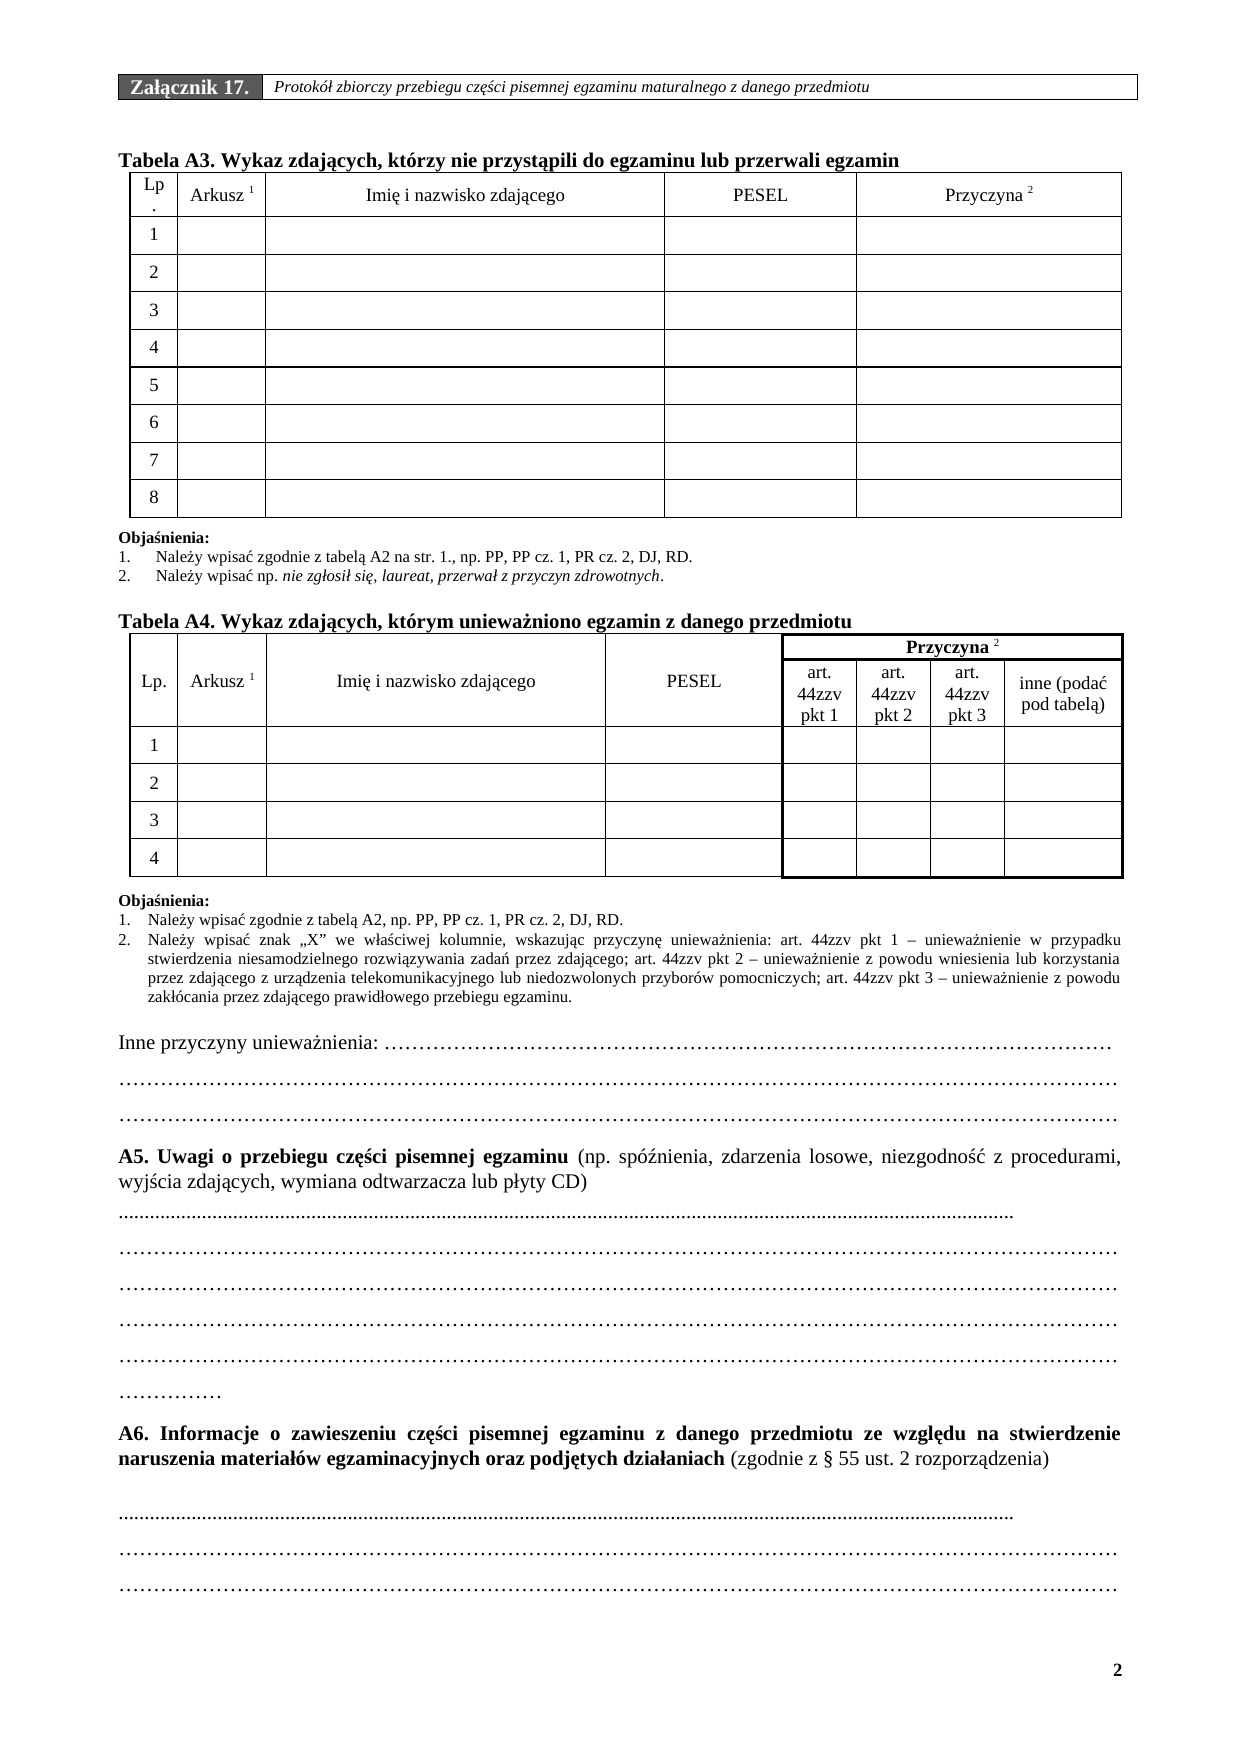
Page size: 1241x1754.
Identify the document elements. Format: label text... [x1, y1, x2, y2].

text Objaśnienia: [118, 891, 1122, 910]
table_cell [857, 292, 1121, 329]
list Należy wpisać zgodnie z tabelą A2, np. PP, PP cz. 1, PR cz. 2, DJ, RD. [118, 910, 1122, 929]
table_cell [606, 839, 781, 876]
table_cell [266, 292, 664, 329]
table_cell [178, 727, 266, 763]
table_cell 1 [131, 727, 177, 763]
table_cell [178, 255, 265, 291]
table_cell [1005, 839, 1121, 876]
table_cell 5 [131, 368, 177, 404]
table_cell [857, 330, 1121, 366]
table_cell 2 [131, 255, 177, 291]
table_cell [857, 802, 930, 838]
table_cell [178, 292, 265, 329]
table_cell [931, 839, 1004, 876]
table_header Przyczyna 2 [784, 636, 1121, 658]
list Należy wpisać np. nie zgłosił się, laureat, przerwał z przyczyn zdrowotnych. [118, 566, 1122, 585]
table_cell [665, 217, 856, 253]
table_cell inne (podać pod tabelą) [1005, 661, 1121, 726]
table_cell [266, 217, 664, 253]
table_cell art. 44zzv pkt 2 [857, 661, 930, 726]
table_cell [857, 839, 930, 876]
table_header PESEL [665, 173, 856, 216]
table_cell [178, 839, 266, 876]
table_cell [665, 368, 856, 404]
table_header Lp. [131, 634, 177, 726]
table_cell [857, 764, 930, 801]
table_header Arkusz 1 [178, 634, 266, 726]
table_cell art. 44zzv pkt 3 [931, 661, 1004, 726]
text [118, 1500, 1122, 1596]
text Objaśnienia: [118, 527, 1122, 547]
table_cell [1005, 764, 1121, 801]
table_cell [665, 405, 856, 442]
table_cell [266, 368, 664, 404]
text Tabela A3. Wykaz zdających, którzy nie przystąpili do egzaminu lub przerwali egzamin [118, 148, 1122, 172]
table_cell [178, 217, 265, 253]
table_cell [665, 330, 856, 366]
table_cell [665, 480, 856, 517]
table_cell [784, 764, 856, 801]
table_cell 4 [131, 330, 177, 366]
table_cell 8 [131, 480, 177, 517]
table_cell [267, 802, 605, 838]
table_cell 2 [131, 764, 177, 801]
text Inne przyczyny unieważnienia: …………………………………………………………………………………………… [118, 1030, 1122, 1054]
table_cell [266, 443, 664, 479]
table_header Imię i nazwisko zdającego [267, 634, 605, 726]
table_cell 4 [131, 839, 177, 876]
table_header Arkusz 1 [178, 173, 265, 216]
table_cell [784, 727, 856, 763]
table_cell [178, 368, 265, 404]
list Należy wpisać znak „X” we właściwej kolumnie, wskazując przyczynę unieważnienia: art. 44zzv pkt 1 – unieważnienie w przypadku stwierdzenia niesamodzielnego rozwiązywania zadań przez zdającego; art. 44zzv pkt 2 – unieważnienie z powodu wniesienia lub korzystania przez zdającego z urządzenia telekomunikacyjnego lub niedozwolonych przyborów pomocniczych; art. 44zzv pkt 3 – unieważnienie z powodu zakłócania przez zdającego prawidłowego przebiegu egzaminu. [118, 929, 1122, 1006]
table_cell [665, 292, 856, 329]
table_cell [665, 443, 856, 479]
table_cell [178, 802, 266, 838]
table_cell 6 [131, 405, 177, 442]
text A5. Uwagi o przebiegu części pisemnej egzaminu (np. spóźnienia, zdarzenia losowe, niezgodność z procedurami, wyjścia zdających, wymiana odtwarzacza lub płyty CD) [118, 1144, 1122, 1193]
table_cell [267, 839, 605, 876]
table_cell [857, 480, 1121, 517]
table_cell [931, 764, 1004, 801]
table_cell art. 44zzv pkt 1 [784, 661, 856, 726]
table_cell [266, 405, 664, 442]
table_cell [784, 802, 856, 838]
text ……………………………………………………………………………………………………………………………………………………………………………………………………………………………………………………………… [118, 1066, 1122, 1126]
table_cell [1005, 802, 1121, 838]
table_cell 3 [131, 802, 177, 838]
table_header Imię i nazwisko zdającego [266, 173, 664, 216]
table_cell [857, 443, 1121, 479]
table_cell [178, 764, 266, 801]
table_cell 3 [131, 292, 177, 329]
table_cell [606, 802, 781, 838]
table_cell [931, 802, 1004, 838]
table_cell [665, 255, 856, 291]
table_cell [178, 480, 265, 517]
text A6. Informacje o zawieszeniu części pisemnej egzaminu z danego przedmiotu ze względu na stwierdzenie naruszenia materiałów egzaminacyjnych oraz podjętych działaniach (zgodnie z § 55 ust. 2 rozporządzenia) [118, 1421, 1122, 1469]
table_header PESEL [606, 634, 781, 726]
table_header Lp. [131, 173, 177, 216]
table_cell [606, 764, 781, 801]
table_cell [267, 764, 605, 801]
table_cell [266, 480, 664, 517]
table_cell [267, 727, 605, 763]
table_cell 1 [131, 217, 177, 253]
table_cell [266, 330, 664, 366]
table_cell [857, 368, 1121, 404]
table_cell [784, 839, 856, 876]
table_cell [178, 405, 265, 442]
table_cell [178, 330, 265, 366]
table_header Przyczyna 2 [857, 173, 1121, 216]
table_cell [857, 255, 1121, 291]
table_cell 7 [131, 443, 177, 479]
table_cell [606, 727, 781, 763]
table_cell [857, 217, 1121, 253]
text ............................................................................................................................................................................…………………………………………………………………………………………………………………………………………………………………………………………………………………………………………………………………………………………………………………………………………………………………………………………………………………………………………………………………………………………………………………………………………… [118, 1199, 1122, 1403]
list Należy wpisać zgodnie z tabelą A2 na str. 1., np. PP, PP cz. 1, PR cz. 2, DJ, RD. [118, 547, 1122, 566]
table_cell [857, 405, 1121, 442]
table_cell [1005, 727, 1121, 763]
text Tabela A4. Wykaz zdających, którym unieważniono egzamin z danego przedmiotu [118, 609, 1122, 633]
table_cell [266, 255, 664, 291]
table_cell [178, 443, 265, 479]
table_cell [857, 727, 930, 763]
table_cell [931, 727, 1004, 763]
